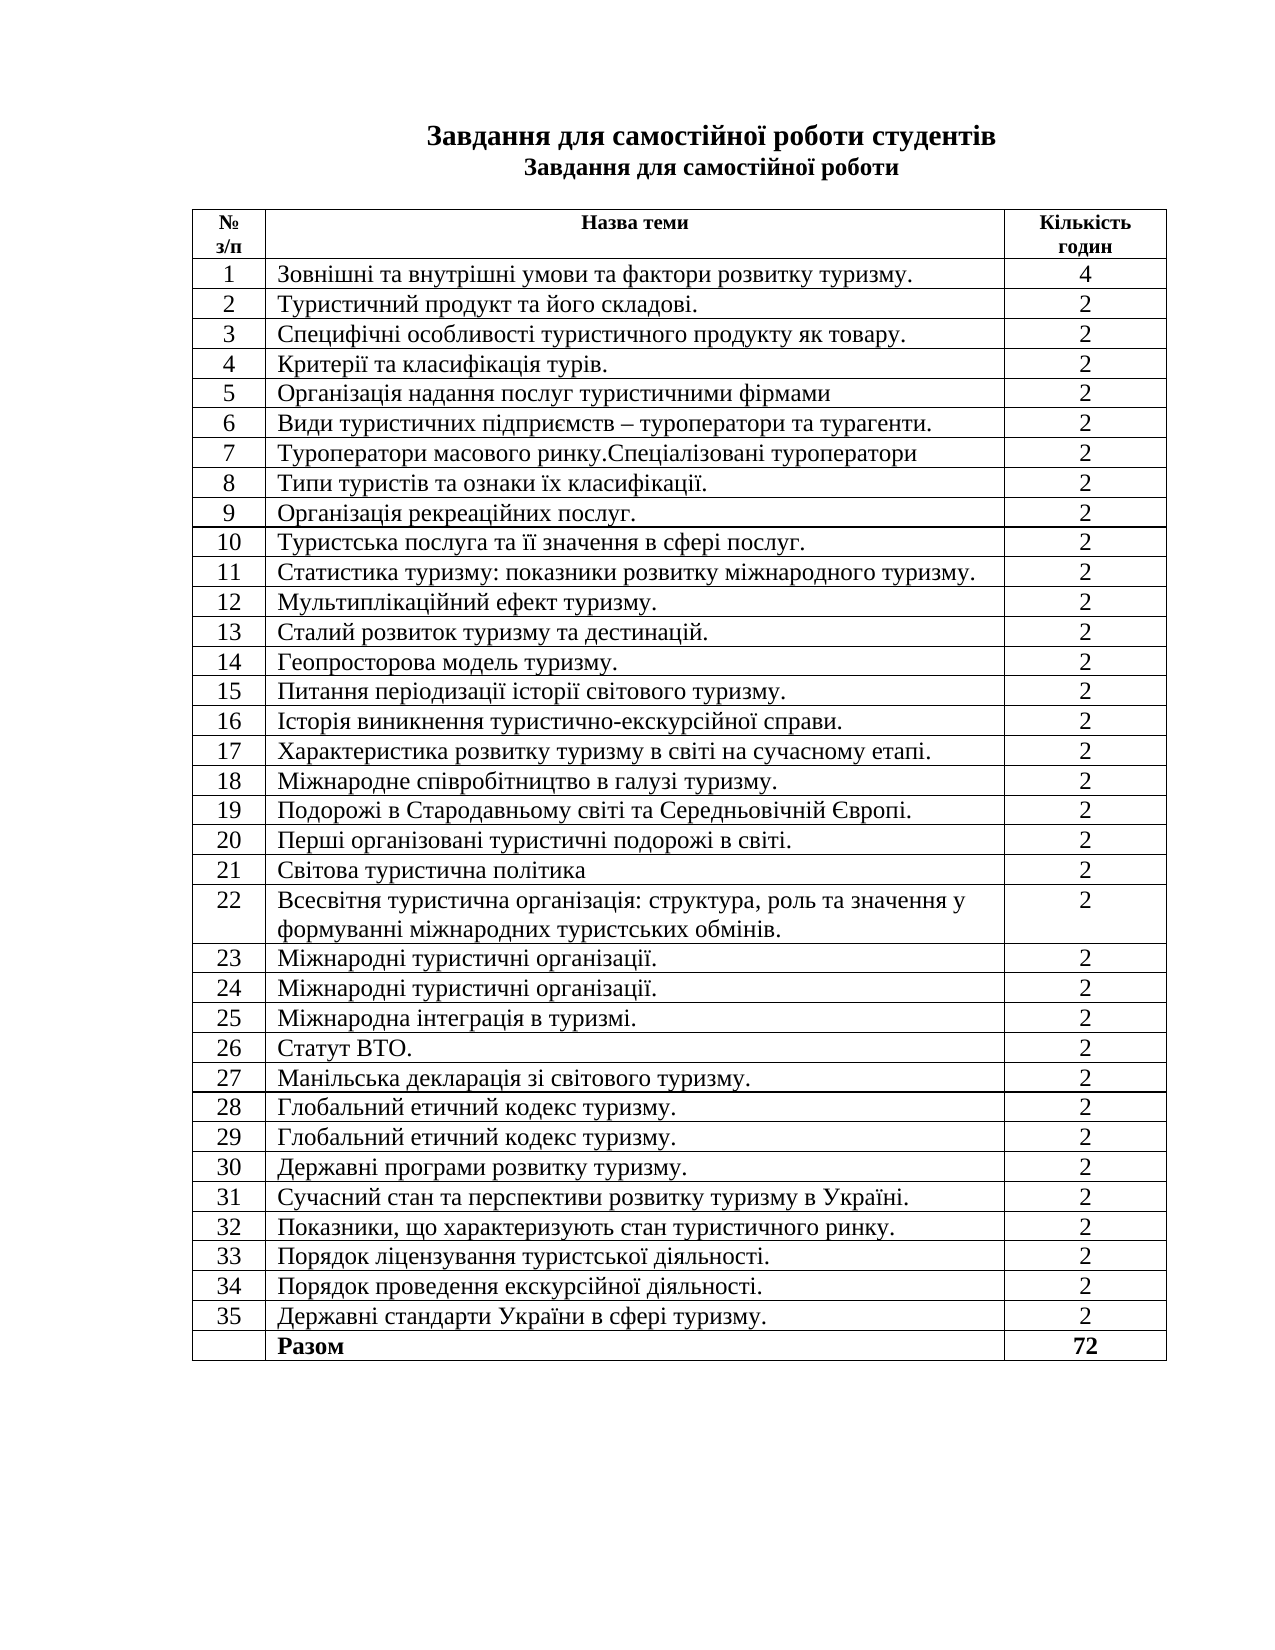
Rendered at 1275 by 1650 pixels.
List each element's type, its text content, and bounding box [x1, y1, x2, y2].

table_cell Глобальний етичний кодекс туризму. [266, 1122, 1004, 1151]
table_cell 1 [193, 259, 265, 288]
table_cell 2 [1005, 349, 1166, 377]
table_cell 2 [1005, 1301, 1166, 1330]
text Завдання для самостійної роботи студентів [236, 118, 1186, 152]
table_cell 10 [193, 528, 265, 556]
table_cell 2 [1005, 1271, 1166, 1300]
table_cell 9 [193, 498, 265, 526]
table_header Кількість годин [1005, 210, 1166, 258]
table_cell 2 [1005, 796, 1166, 824]
table_cell Геопросторова модель туризму. [266, 647, 1004, 675]
table_cell 25 [193, 1003, 265, 1032]
table_header Назва теми [266, 210, 1004, 258]
table_cell 26 [193, 1033, 265, 1062]
table_cell Історія виникнення туристично-екскурсійної справи. [266, 706, 1004, 735]
table_cell Критерії та класифікація турів. [266, 349, 1004, 377]
table_cell 72 [1005, 1331, 1166, 1359]
table_cell 2 [1005, 1241, 1166, 1270]
table_cell 2 [1005, 1182, 1166, 1211]
table_cell 7 [193, 438, 265, 467]
table_cell 34 [193, 1271, 265, 1300]
table_cell 2 [1005, 706, 1166, 735]
table_cell 2 [1005, 1212, 1166, 1240]
table_cell 2 [1005, 379, 1166, 407]
table_cell 2 [193, 289, 265, 318]
table_cell Типи туристів та ознаки їх класифікації. [266, 468, 1004, 497]
table_header № з/п [193, 210, 265, 258]
table_cell Туристичний продукт та його складові. [266, 289, 1004, 318]
table_cell 2 [1005, 1063, 1166, 1091]
table_cell 2 [1005, 289, 1166, 318]
table_cell 2 [1005, 528, 1166, 556]
table_cell 24 [193, 973, 265, 1002]
table_cell Туроператори масового ринку.Спеціалізовані туроператори [266, 438, 1004, 467]
table_cell 14 [193, 647, 265, 675]
table_cell 13 [193, 617, 265, 646]
table_cell 2 [1005, 408, 1166, 437]
table_cell Глобальний етичний кодекс туризму. [266, 1093, 1004, 1121]
table_cell 19 [193, 796, 265, 824]
table_cell Порядок ліцензування туристської діяльності. [266, 1241, 1004, 1270]
table_cell 32 [193, 1212, 265, 1240]
table_cell 4 [1005, 259, 1166, 288]
table_cell 2 [1005, 617, 1166, 646]
table_cell Порядок проведення екскурсійної діяльності. [266, 1271, 1004, 1300]
table_cell 6 [193, 408, 265, 437]
table_cell 29 [193, 1122, 265, 1151]
table_cell 2 [1005, 1152, 1166, 1181]
table_cell Мультиплікаційний ефект туризму. [266, 587, 1004, 616]
table_cell Зовнішні та внутрішні умови та фактори розвитку туризму. [266, 259, 1004, 288]
table_cell 22 [193, 885, 265, 942]
table_cell 2 [1005, 1033, 1166, 1062]
table_cell 5 [193, 379, 265, 407]
table_cell 21 [193, 855, 265, 884]
table_cell Подорожі в Стародавньому світі та Середньовічній Європі. [266, 796, 1004, 824]
table_cell 11 [193, 557, 265, 586]
table_cell 2 [1005, 438, 1166, 467]
table_cell Міжнародна інтеграція в туризмі. [266, 1003, 1004, 1032]
table_cell 31 [193, 1182, 265, 1211]
table_cell 28 [193, 1093, 265, 1121]
table_cell Сталий розвиток туризму та дестинацій. [266, 617, 1004, 646]
table_cell 2 [1005, 1093, 1166, 1121]
table_cell Туристська послуга та її значення в сфері послуг. [266, 528, 1004, 556]
table_cell Сучасний стан та перспективи розвитку туризму в Україні. [266, 1182, 1004, 1211]
table_cell 12 [193, 587, 265, 616]
table_cell Всесвітня туристична організація: структура, роль та значення у формуванні міжнародних туристських обмінів. [266, 885, 1004, 942]
table_cell 16 [193, 706, 265, 735]
table_cell Перші організовані туристичні подорожі в світі. [266, 825, 1004, 854]
table_cell 2 [1005, 319, 1166, 348]
table_cell 17 [193, 736, 265, 765]
table_cell Міжнародні туристичні організації. [266, 944, 1004, 972]
table_cell 33 [193, 1241, 265, 1270]
table_cell 23 [193, 944, 265, 972]
table_cell 2 [1005, 647, 1166, 675]
table_cell 3 [193, 319, 265, 348]
table_cell Світова туристична політика [266, 855, 1004, 884]
table_cell 2 [1005, 766, 1166, 794]
table_cell Питання періодизації історії світового туризму. [266, 676, 1004, 705]
table_cell Види туристичних підприємств – туроператори та турагенти. [266, 408, 1004, 437]
table_cell 18 [193, 766, 265, 794]
table_cell 27 [193, 1063, 265, 1091]
table_cell Характеристика розвитку туризму в світі на сучасному етапі. [266, 736, 1004, 765]
table_cell [193, 1331, 265, 1359]
table_cell 20 [193, 825, 265, 854]
table_cell Організація рекреаційних послуг. [266, 498, 1004, 526]
table_cell Організація надання послуг туристичними фірмами [266, 379, 1004, 407]
table_cell Міжнародне співробітництво в галузі туризму. [266, 766, 1004, 794]
table_cell Міжнародні туристичні організації. [266, 973, 1004, 1002]
table_cell Державні стандарти України в сфері туризму. [266, 1301, 1004, 1330]
table_cell 30 [193, 1152, 265, 1181]
table_cell 2 [1005, 855, 1166, 884]
table_cell 2 [1005, 1122, 1166, 1151]
table_cell 35 [193, 1301, 265, 1330]
table_cell 2 [1005, 1003, 1166, 1032]
table_cell 2 [1005, 944, 1166, 972]
table_cell 8 [193, 468, 265, 497]
table_cell Статистика туризму: показники розвитку міжнародного туризму. [266, 557, 1004, 586]
table_cell 2 [1005, 587, 1166, 616]
table_cell Специфічні особливості туристичного продукту як товару. [266, 319, 1004, 348]
table_cell 15 [193, 676, 265, 705]
table_cell Разом [266, 1331, 1004, 1359]
table_cell 2 [1005, 676, 1166, 705]
table_cell 2 [1005, 498, 1166, 526]
table_cell Статут ВТО. [266, 1033, 1004, 1062]
table_cell 4 [193, 349, 265, 377]
table_cell 2 [1005, 736, 1166, 765]
table_cell Показники, що характеризують стан туристичного ринку. [266, 1212, 1004, 1240]
table_cell 2 [1005, 885, 1166, 942]
text Завдання для самостійної роботи [236, 152, 1186, 180]
table_cell 2 [1005, 557, 1166, 586]
table_cell 2 [1005, 973, 1166, 1002]
table_cell 2 [1005, 825, 1166, 854]
table_cell 2 [1005, 468, 1166, 497]
table_cell Державні програми розвитку туризму. [266, 1152, 1004, 1181]
table_cell Манільська декларація зі світового туризму. [266, 1063, 1004, 1091]
